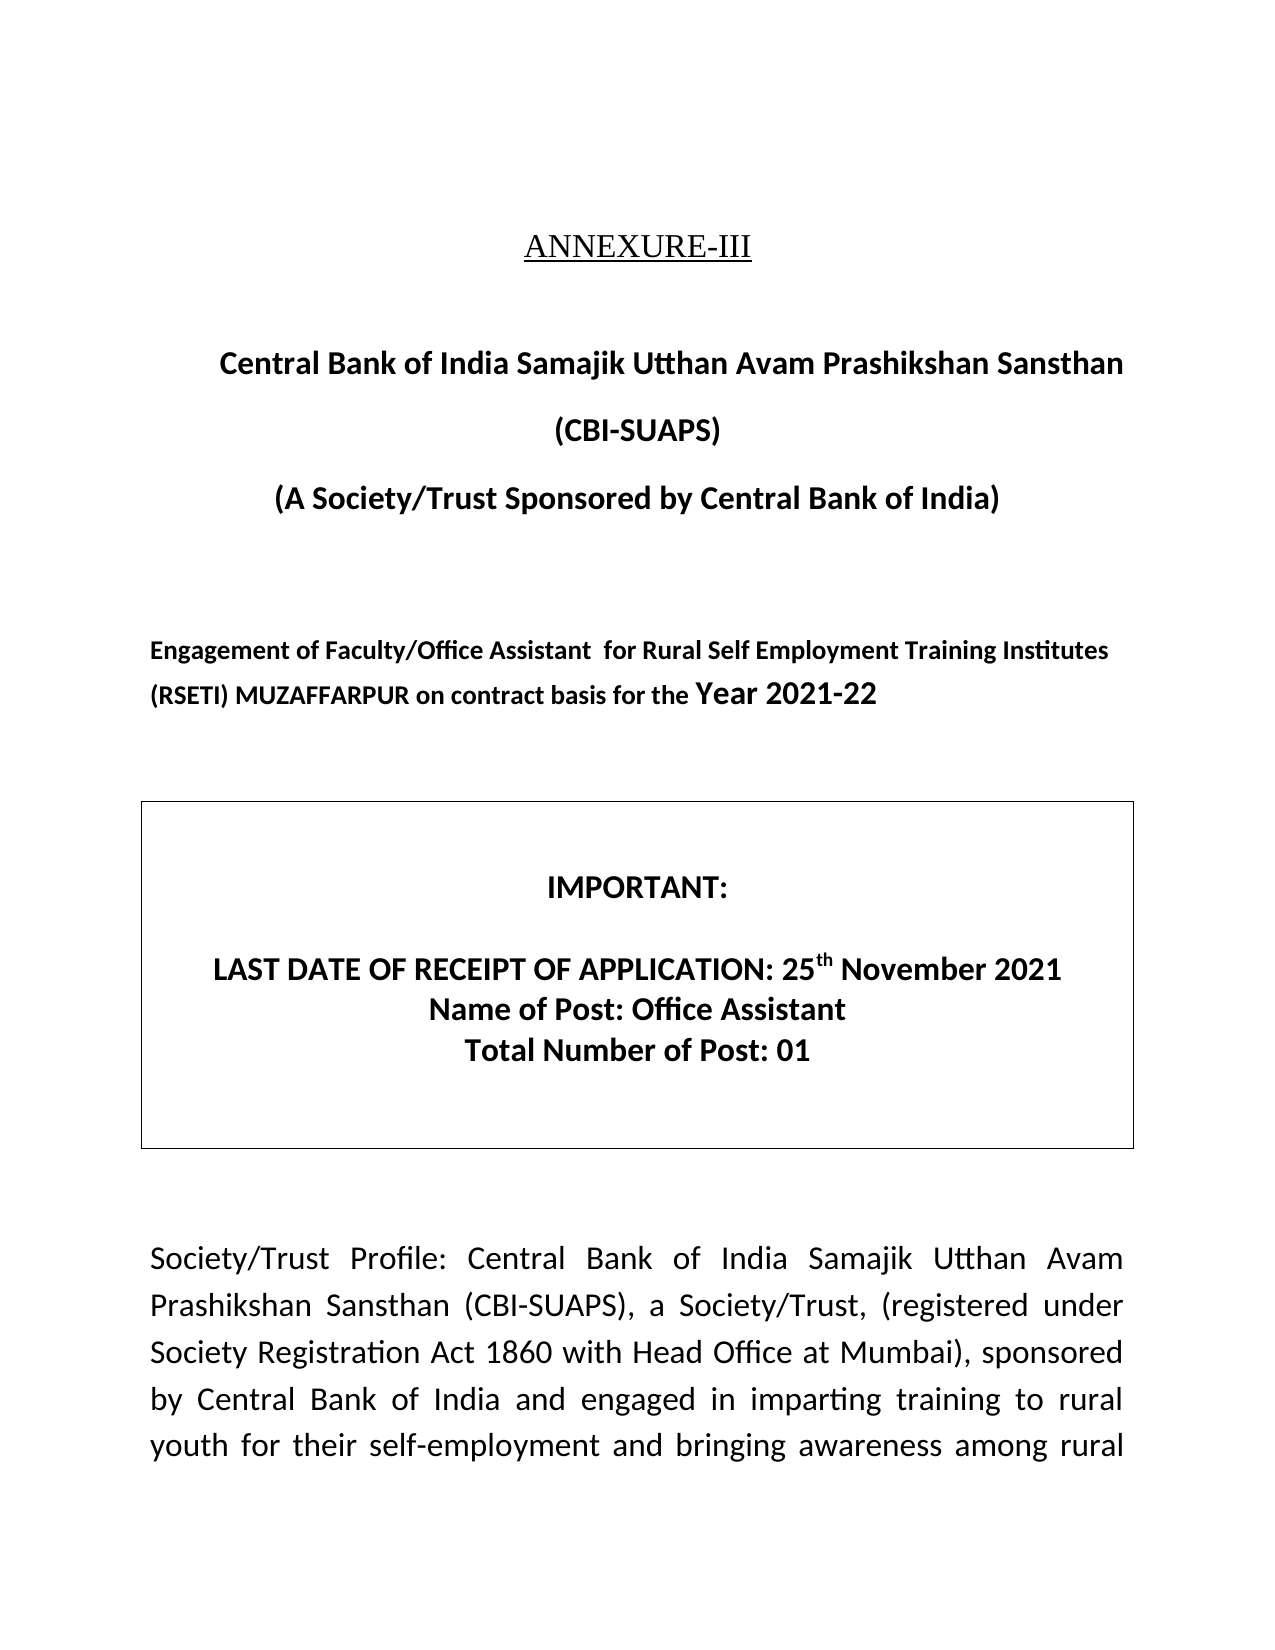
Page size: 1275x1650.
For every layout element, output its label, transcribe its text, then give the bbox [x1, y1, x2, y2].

text IMPORTANT: [142, 863, 1133, 907]
text (A Society/Trust Sponsored by Central Bank of India) [150, 477, 1125, 518]
text Central Bank of India Samajik Utthan Avam Prashikshan Sansthan [150, 342, 1125, 382]
text (CBI-SUAPS) [150, 409, 1125, 450]
title ANNEXURE-III [150, 227, 1125, 265]
text Engagement of Faculty/Office Assistant for Rural Self Employment Training Institutes (RSETI) MUZAFFARPUR on contract basis for the Year 2021-22 [150, 633, 1125, 713]
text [150, 1237, 1125, 1465]
text Name of Post: Office Assistant [150, 988, 1125, 1029]
text Total Number of Post: 01 [150, 1029, 1125, 1070]
text LAST DATE OF RECEIPT OF APPLICATION: 25th November 2021 [150, 948, 1125, 988]
